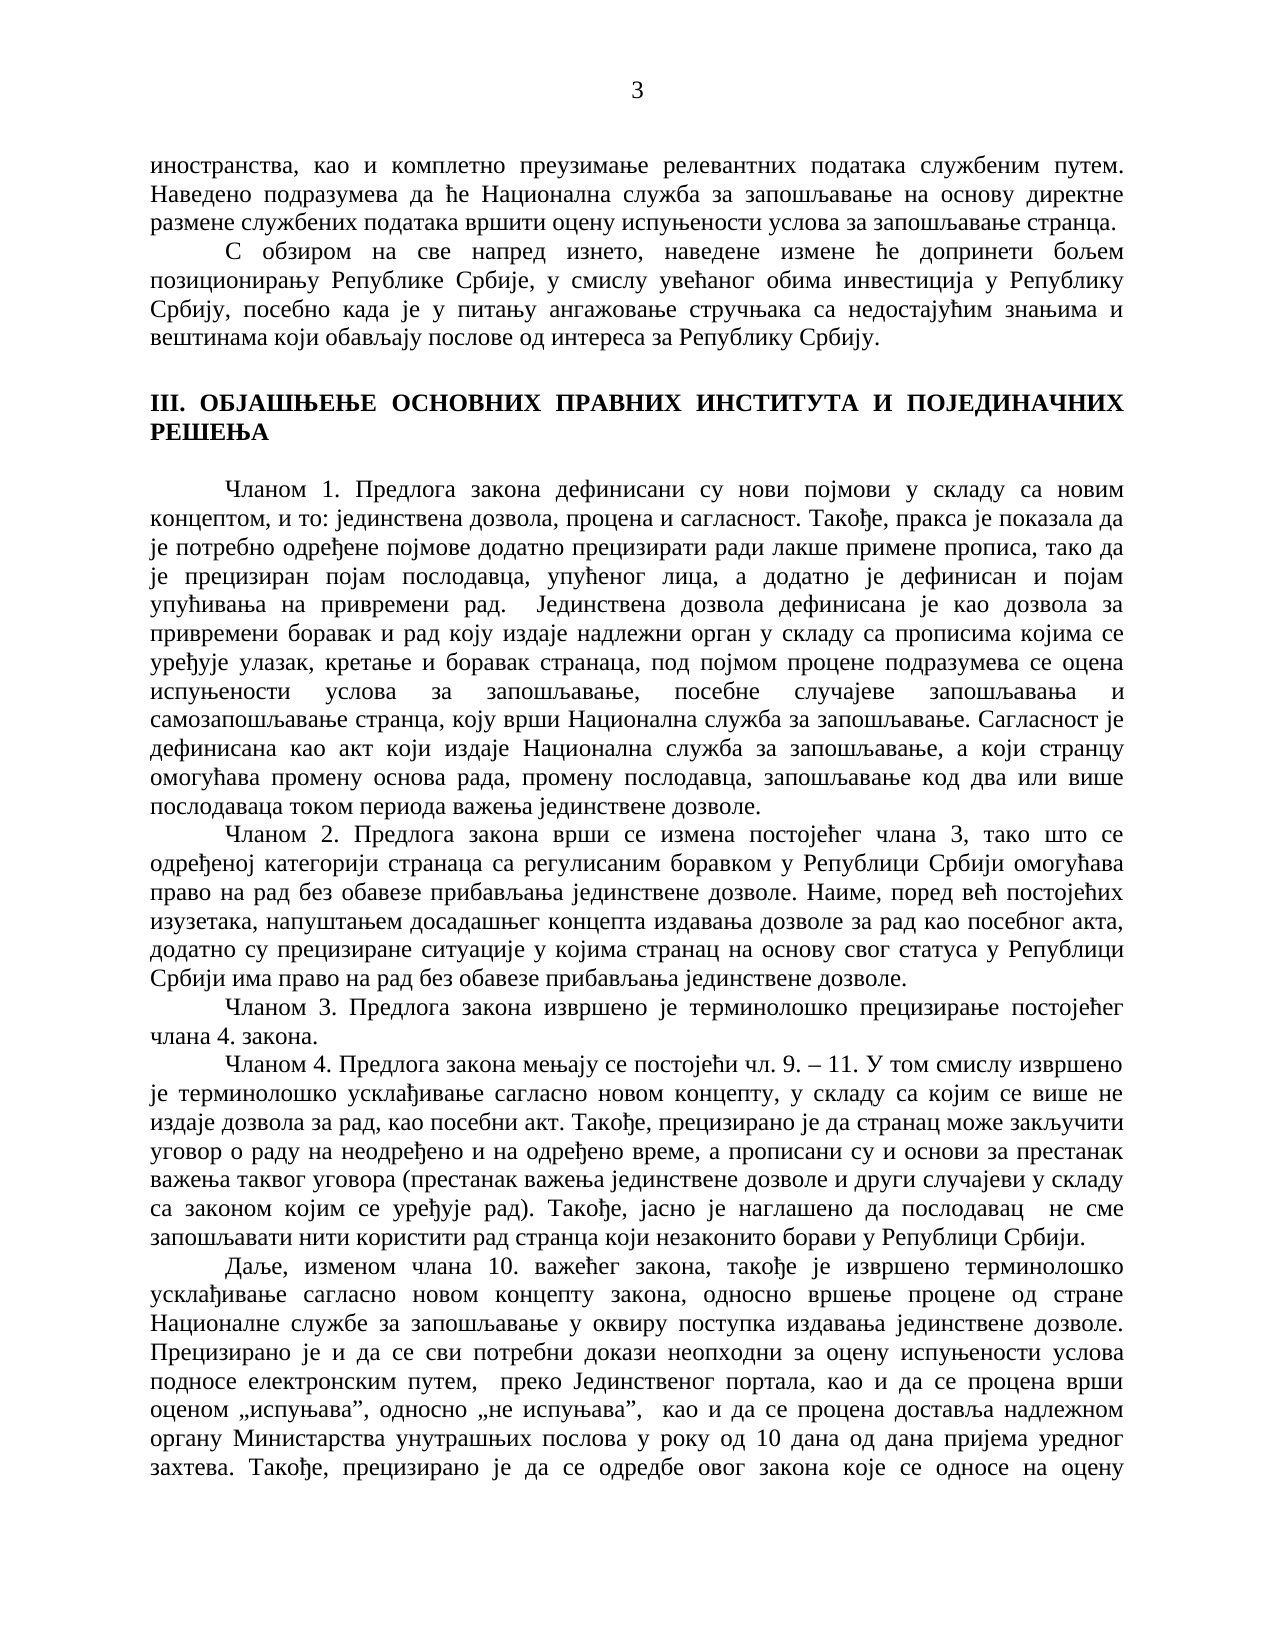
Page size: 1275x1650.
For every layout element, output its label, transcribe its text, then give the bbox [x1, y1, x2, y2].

text С обзиром на све напред изнето, наведене измене ће допринети бољем позиционирању Републике Србије, у смислу увећаног обима инвестиција у Републику Србију, посебно када је у питању ангажовање стручњака са недостајућим знањима и вештинама који обављају послове од интереса за Републику Србију. [150, 236, 1125, 351]
text Чланом 1. Предлога закона дефинисани су нови појмови у складу са новим концептом, и то: јединствена дозвола, процена и сагласност. Такође, пракса је показала да је потребно одређене појмове додатно прецизирати ради лакше примене прописа, тако да је прецизиран појам послодавца, упућеног лица, а додатно је дефинисан и појам упућивања на привремени рад. Јединствена дозвола дефинисана је као дозвола за привремени боравак и рад коју издаје надлежни орган у складу са прописима којима се уређује улазак, кретање и боравак странаца, под појмом процене подразумева се оцена испуњености услова за запошљавање, посебне случајеве запошљавања и самозапошљавање странца, коју врши Национална служба за запошљавање. Сагласност је дефинисана као акт који издаје Национална служба за запошљавање, а који странцу омогућава промену основа рада, промену послодавца, запошљавање код два или више послодаваца током периода важења јединствене дозволе. [150, 474, 1125, 819]
text Чланом 3. Предлога закона извршено је терминолошко прецизирање постојећег члана 4. закона. [150, 992, 1125, 1049]
text III. ОБЈАШЊЕЊЕ ОСНОВНИХ ПРАВНИХ ИНСТИТУТА И ПОЈЕДИНАЧНИХ РЕШЕЊА [150, 388, 1125, 446]
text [150, 1251, 1125, 1481]
text Чланом 4. Предлога закона мењају се постојећи чл. 9. – 11. У том смислу извршено је терминолошко усклађивање сагласно новом концепту, у складу са којим се више не издаје дозвола за рад, као посебни акт. Такође, прецизирано је да странац може закључити уговор о раду на неодређено и на одређено време, а прописани су и основи за престанак важења таквог уговора (престанак важења јединствене дозволе и други случајеви у складу са законом којим се уређује рад). Такође, јасно је наглашено да послодавац не сме запошљавати нити користити рад странца који незаконито борави у Републици Србији. [150, 1049, 1125, 1251]
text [150, 150, 1125, 236]
text Чланом 2. Предлога закона врши се измена постојећег члана 3, тако што се одређеној категорији странаца са регулисаним боравком у Републици Србији омогућава право на рад без обавезе прибављања јединствене дозволе. Наиме, поред већ постојећих изузетака, напуштањем досадашњег концепта издавања дозволе за рад као посебног акта, додатно су прецизиране ситуације у којима странац на основу свог статуса у Републици Србији има право на рад без обавезе прибављања јединствене дозволе. [150, 819, 1125, 992]
